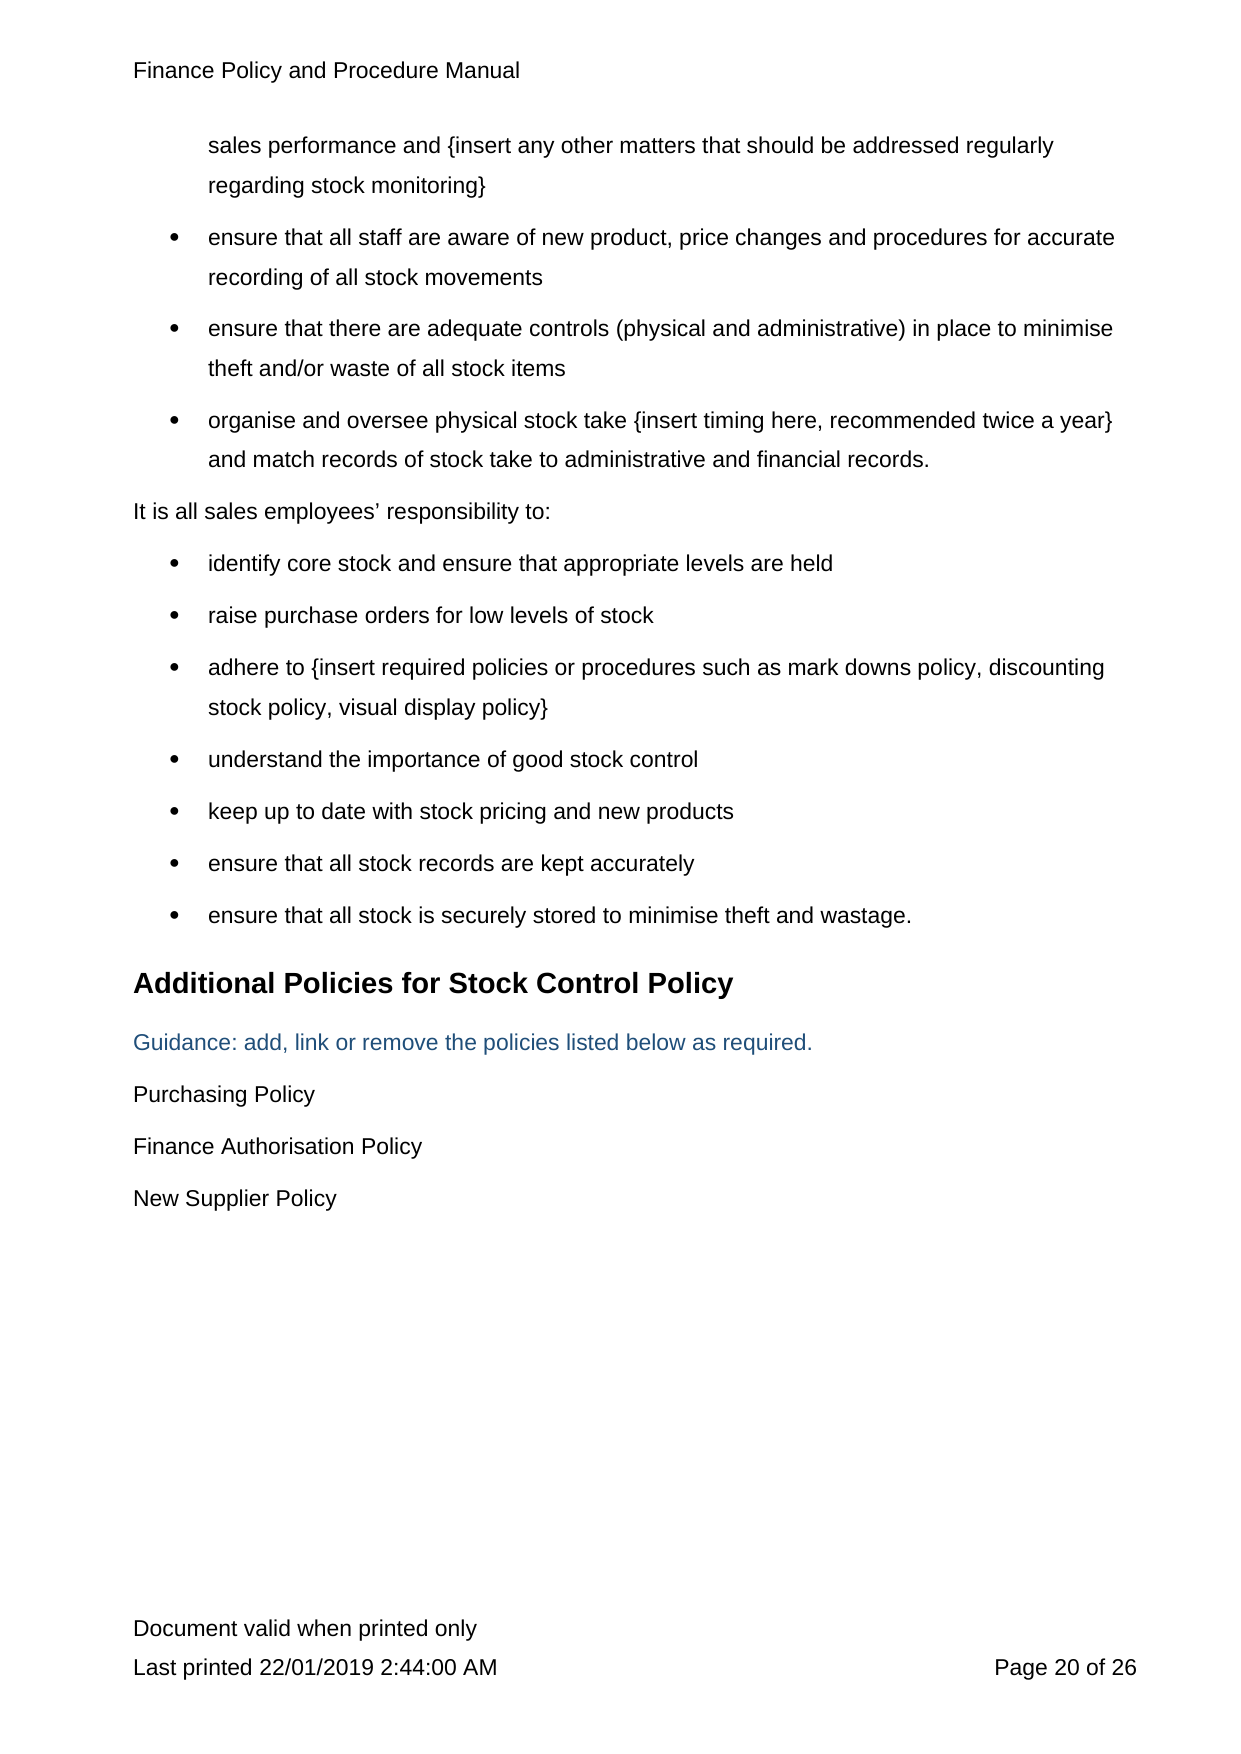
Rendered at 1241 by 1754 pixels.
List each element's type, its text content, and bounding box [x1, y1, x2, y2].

text It is all sales employees’ responsibility to: [133, 498, 1137, 525]
subtitle Additional Policies for Stock Control Policy [133, 966, 1137, 1000]
text New Supplier Policy [133, 1185, 1137, 1211]
list ensure that all stock is securely stored to minimise theft and wastage. [170, 902, 1137, 928]
list organise and oversee physical stock take {insert timing here, recommended twice a year} and match records of stock take to administrative and financial records. [170, 407, 1137, 473]
list ensure that all stock records are kept accurately [170, 850, 1137, 876]
list raise purchase orders for low levels of stock [170, 602, 1137, 629]
list keep up to date with stock pricing and new products [170, 798, 1137, 824]
list ensure that all staff are aware of new product, price changes and procedures for accurate recording of all stock movements [170, 224, 1137, 290]
list adhere to {insert required policies or procedures such as mark downs policy, discounting stock policy, visual display policy} [170, 654, 1137, 720]
list ensure that there are adequate controls (physical and administrative) in place to minimise theft and/or waste of all stock items [170, 315, 1137, 381]
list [170, 132, 1137, 198]
text Purchasing Policy [133, 1081, 1137, 1107]
list identify core stock and ensure that appropriate levels are held [170, 550, 1137, 577]
text Guidance: add, link or remove the policies listed below as required. [133, 1029, 1137, 1055]
list understand the importance of good stock control [170, 746, 1137, 772]
text Finance Authorisation Policy [133, 1133, 1137, 1159]
